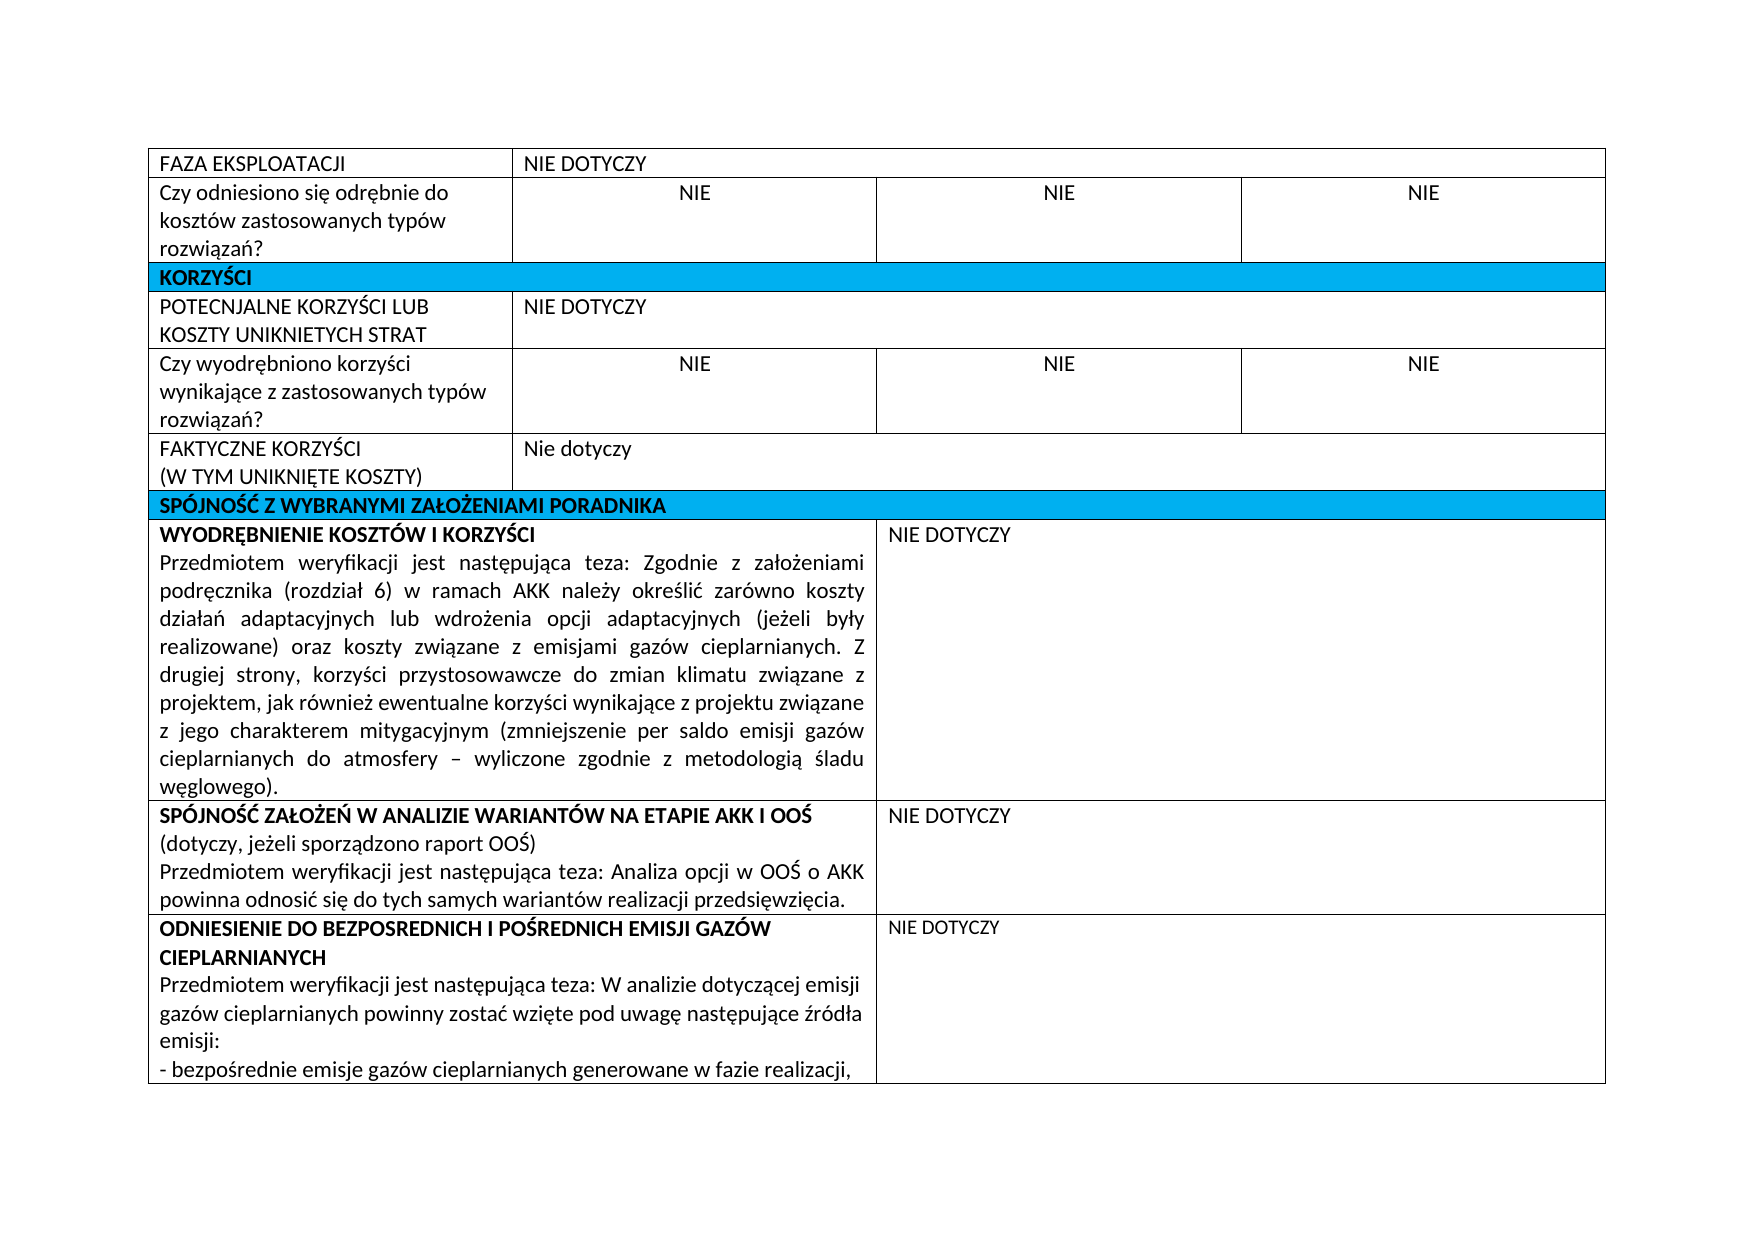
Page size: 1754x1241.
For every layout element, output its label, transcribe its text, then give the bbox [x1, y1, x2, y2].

table_cell FAZA EKSPLOATACJI [149, 149, 512, 177]
table_cell NIE [513, 178, 876, 262]
table_cell SPÓJNOŚĆ ZAŁOŻEŃ W ANALIZIE WARIANTÓW NA ETAPIE AKK I OOŚ (dotyczy, jeżeli sporządzono raport OOŚ) Przedmiotem weryfikacji jest następująca teza: Analiza opcji w OOŚ o AKK powinna odnosić się do tych samych wariantów realizacji przedsięwzięcia. [149, 801, 876, 913]
table_cell NIE [877, 178, 1241, 262]
table_cell NIE [1242, 178, 1605, 262]
table_cell WYODRĘBNIENIE KOSZTÓW I KORZYŚCI Przedmiotem weryfikacji jest następująca teza: Zgodnie z założeniami podręcznika (rozdział 6) w ramach AKK należy określić zarówno koszty działań adaptacyjnych lub wdrożenia opcji adaptacyjnych (jeżeli były realizowane) oraz koszty związane z emisjami gazów cieplarnianych. Z drugiej strony, korzyści przystosowawcze do zmian klimatu związane z projektem, jak również ewentualne korzyści wynikające z projektu związane z jego charakterem mitygacyjnym (zmniejszenie per saldo emisji gazów cieplarnianych do atmosfery – wyliczone zgodnie z metodologią śladu węglowego). [149, 520, 876, 800]
table_cell NIE DOTYCZY [513, 292, 1605, 348]
table_cell NIE DOTYCZY [877, 801, 1605, 913]
table_cell SPÓJNOŚĆ Z WYBRANYMI ZAŁOŻENIAMI PORADNIKA [149, 491, 1605, 519]
table_cell POTECNJALNE KORZYŚCI LUB KOSZTY UNIKNIETYCH STRAT [149, 292, 512, 348]
table_cell NIE DOTYCZY [877, 915, 1605, 1083]
table_cell NIE DOTYCZY [877, 520, 1605, 800]
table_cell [149, 178, 512, 262]
table_cell Nie dotyczy [513, 434, 1605, 490]
table_cell KORZYŚCI [149, 263, 1605, 291]
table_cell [149, 915, 876, 1083]
table_cell NIE [513, 349, 876, 433]
table_cell Czy wyodrębniono korzyści wynikające z zastosowanych typów rozwiązań? [149, 349, 512, 433]
table_cell NIE DOTYCZY [513, 149, 1605, 177]
table_cell NIE [877, 349, 1241, 433]
table_cell NIE [1242, 349, 1605, 433]
table_cell FAKTYCZNE KORZYŚCI (W TYM UNIKNIĘTE KOSZTY) [149, 434, 512, 490]
